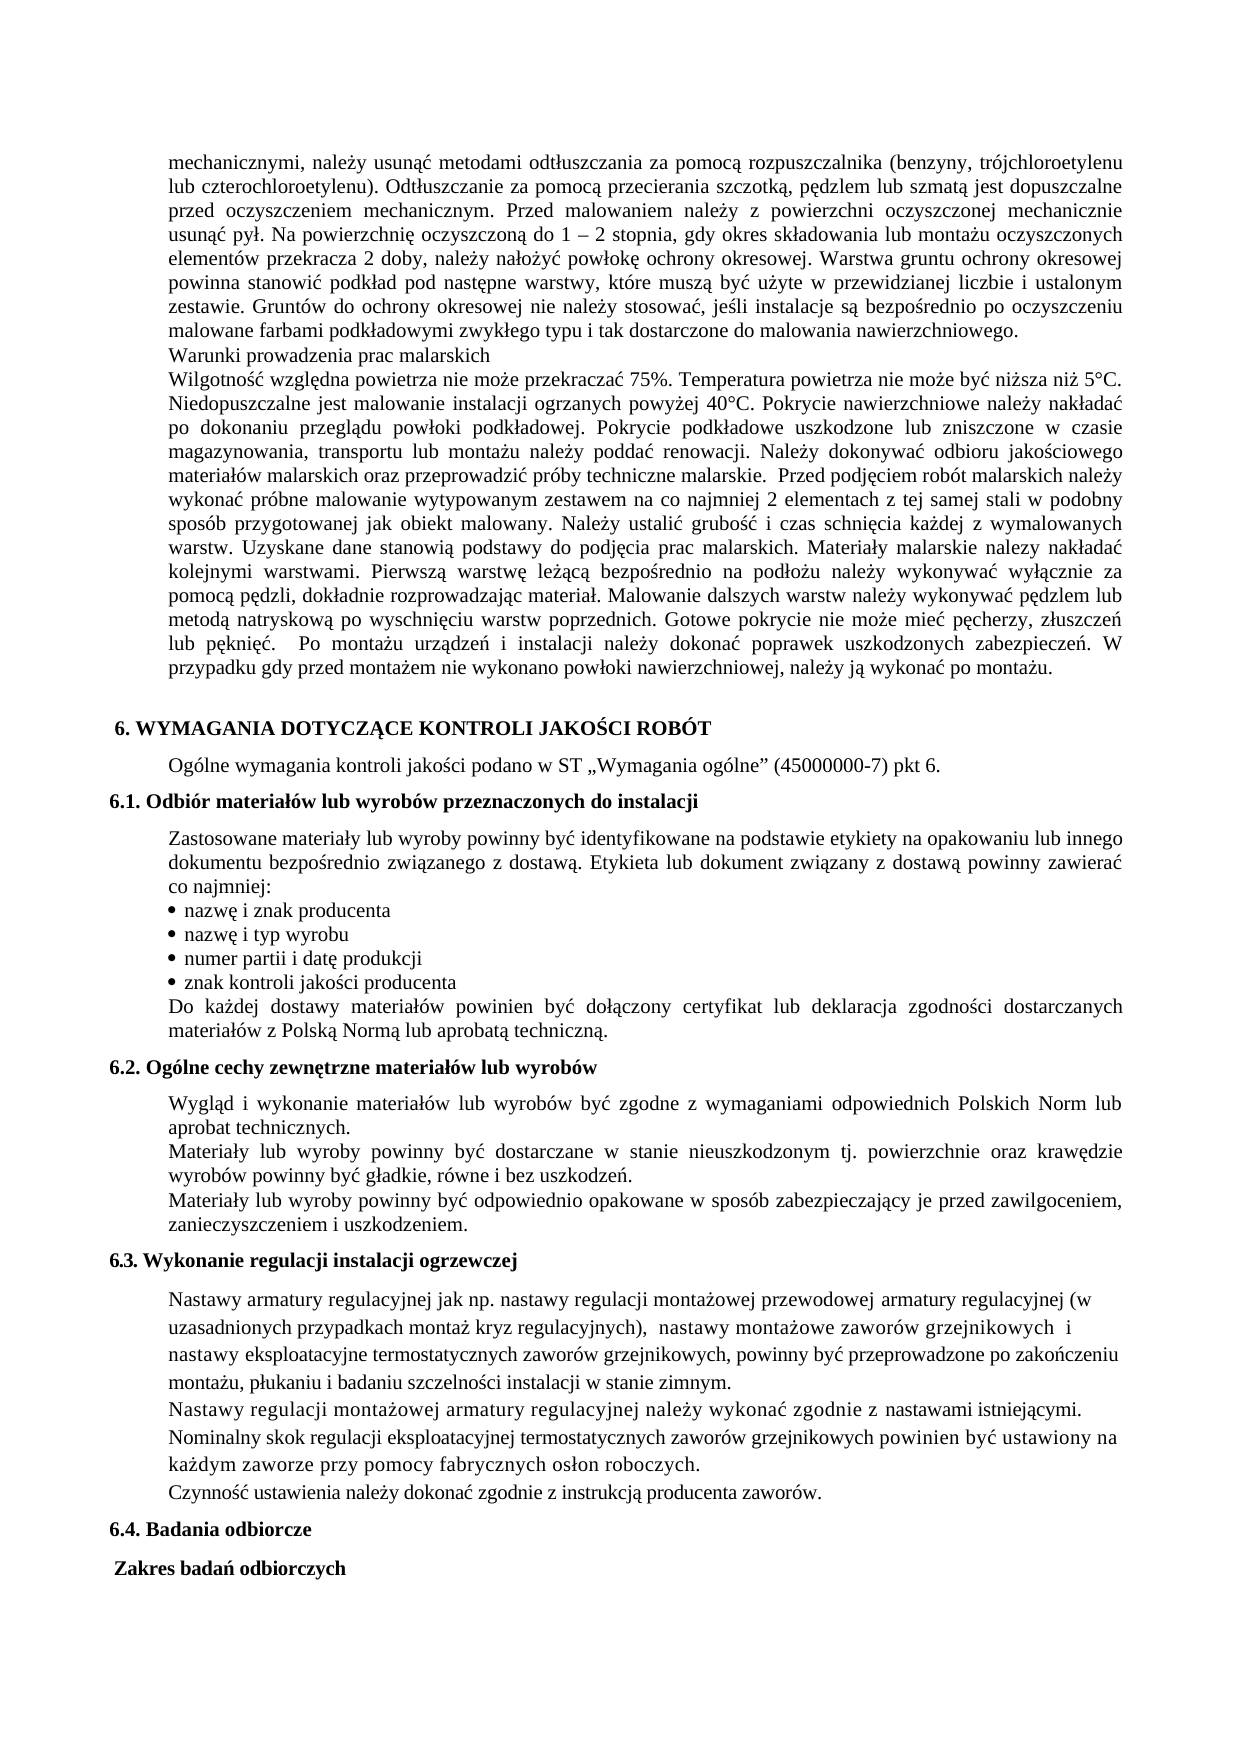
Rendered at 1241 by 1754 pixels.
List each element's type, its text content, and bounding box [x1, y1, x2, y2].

text Ogólne wymagania kontroli jakości podano w ST „Wymagania ogólne” (45000000-7) pkt 6. [168, 752, 1124, 777]
subtitle 6.2. Ogólne cechy zewnętrzne materiałów lub wyrobów [109, 1055, 1124, 1079]
subtitle 6.4. Badania odbiorcze [109, 1517, 1124, 1541]
text Nastawy regulacji montażowej armatury regulacyjnej należy wykonać zgodnie z nastawami istniejącymi. [168, 1395, 1124, 1422]
subtitle 6.1. Odbiór materiałów lub wyrobów przeznaczonych do instalacji [109, 789, 1124, 813]
text Materiały lub wyroby powinny być dostarczane w stanie nieuszkodzonym tj. powierzchnie oraz krawędzie wyrobów powinny być gładkie, równe i bez uszkodzeń. [168, 1139, 1124, 1187]
subtitle 6.3. Wykonanie regulacji instalacji ogrzewczej [109, 1248, 1124, 1272]
list znak kontroli jakości producenta [168, 970, 1124, 994]
text Do każdej dostawy materiałów powinien być dołączony certyfikat lub deklaracja zgodności dostarczanych materiałów z Polską Normą lub aprobatą techniczną. [168, 994, 1124, 1042]
text Nastawy armatury regulacyjnej jak np. nastawy regulacji montażowej przewodowej armatury regulacyjnej (w uzasadnionych przypadkach montaż kryz regulacyjnych), nastawy montażowe zaworów grzejnikowych i nastawy eksploatacyjne termostatycznych zaworów grzejnikowych, powinny być przeprowadzone po zakończeniu montażu, płukaniu i badaniu szczelności instalacji w stanie zimnym. [168, 1285, 1124, 1395]
text Zastosowane materiały lub wyroby powinny być identyfikowane na podstawie etykiety na opakowaniu lub innego dokumentu bezpośrednio związanego z dostawą. Etykieta lub dokument związany z dostawą powinny zawierać co najmniej: [168, 826, 1124, 898]
text Materiały lub wyroby powinny być odpowiednio opakowane w sposób zabezpieczający je przed zawilgoceniem, zanieczyszczeniem i uszkodzeniem. [168, 1187, 1124, 1236]
list nazwę i znak producenta [168, 898, 1124, 922]
text Wilgotność względna powietrza nie może przekraczać 75%. Temperatura powietrza nie może być niższa niż 5°C. Niedopuszczalne jest malowanie instalacji ogrzanych powyżej 40°C. Pokrycie nawierzchniowe należy nakładać po dokonaniu przeglądu powłoki podkładowej. Pokrycie podkładowe uszkodzone lub zniszczone w czasie magazynowania, transportu lub montażu należy poddać renowacji. Należy dokonywać odbioru jakościowego materiałów malarskich oraz przeprowadzić próby techniczne malarskie. Przed podjęciem robót malarskich należy wykonać próbne malowanie wytypowanym zestawem na co najmniej 2 elementach z tej samej stali w podobny sposób przygotowanej jak obiekt malowany. Należy ustalić grubość i czas schnięcia każdej z wymalowanych warstw. Uzyskane dane stanowią podstawy do podjęcia prac malarskich. Materiały malarskie nalezy nakładać kolejnymi warstwami. Pierwszą warstwę leżącą bezpośrednio na podłożu należy wykonywać wyłącznie za pomocą pędzli, dokładnie rozprowadzając materiał. Malowanie dalszych warstw należy wykonywać pędzlem lub metodą natryskową po wyschnięciu warstw poprzednich. Gotowe pokrycie nie może mieć pęcherzy, złuszczeń lub pęknięć. Po montażu urządzeń i instalacji należy dokonać poprawek uszkodzonych zabezpieczeń. W przypadku gdy przed montażem nie wykonano powłoki nawierzchniowej, należy ją wykonać po montażu. [168, 367, 1124, 679]
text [168, 150, 1124, 342]
text Zakres badań odbiorczych [113, 1554, 1124, 1581]
text Wygląd i wykonanie materiałów lub wyrobów być zgodne z wymaganiami odpowiednich Polskich Norm lub aprobat technicznych. [168, 1091, 1124, 1139]
list numer partii i datę produkcji [168, 946, 1124, 970]
text Warunki prowadzenia prac malarskich [168, 342, 1124, 367]
list nazwę i typ wyrobu [168, 922, 1124, 946]
subtitle 6. WYMAGANIA DOTYCZĄCE KONTROLI JAKOŚCI ROBÓT [109, 716, 1124, 740]
text Nominalny skok regulacji eksploatacyjnej termostatycznych zaworów grzejnikowych powinien być ustawiony na każdym zaworze przy pomocy fabrycznych osłon roboczych. Czynność ustawienia należy dokonać zgodnie z instrukcją producenta zaworów. [168, 1422, 1124, 1505]
